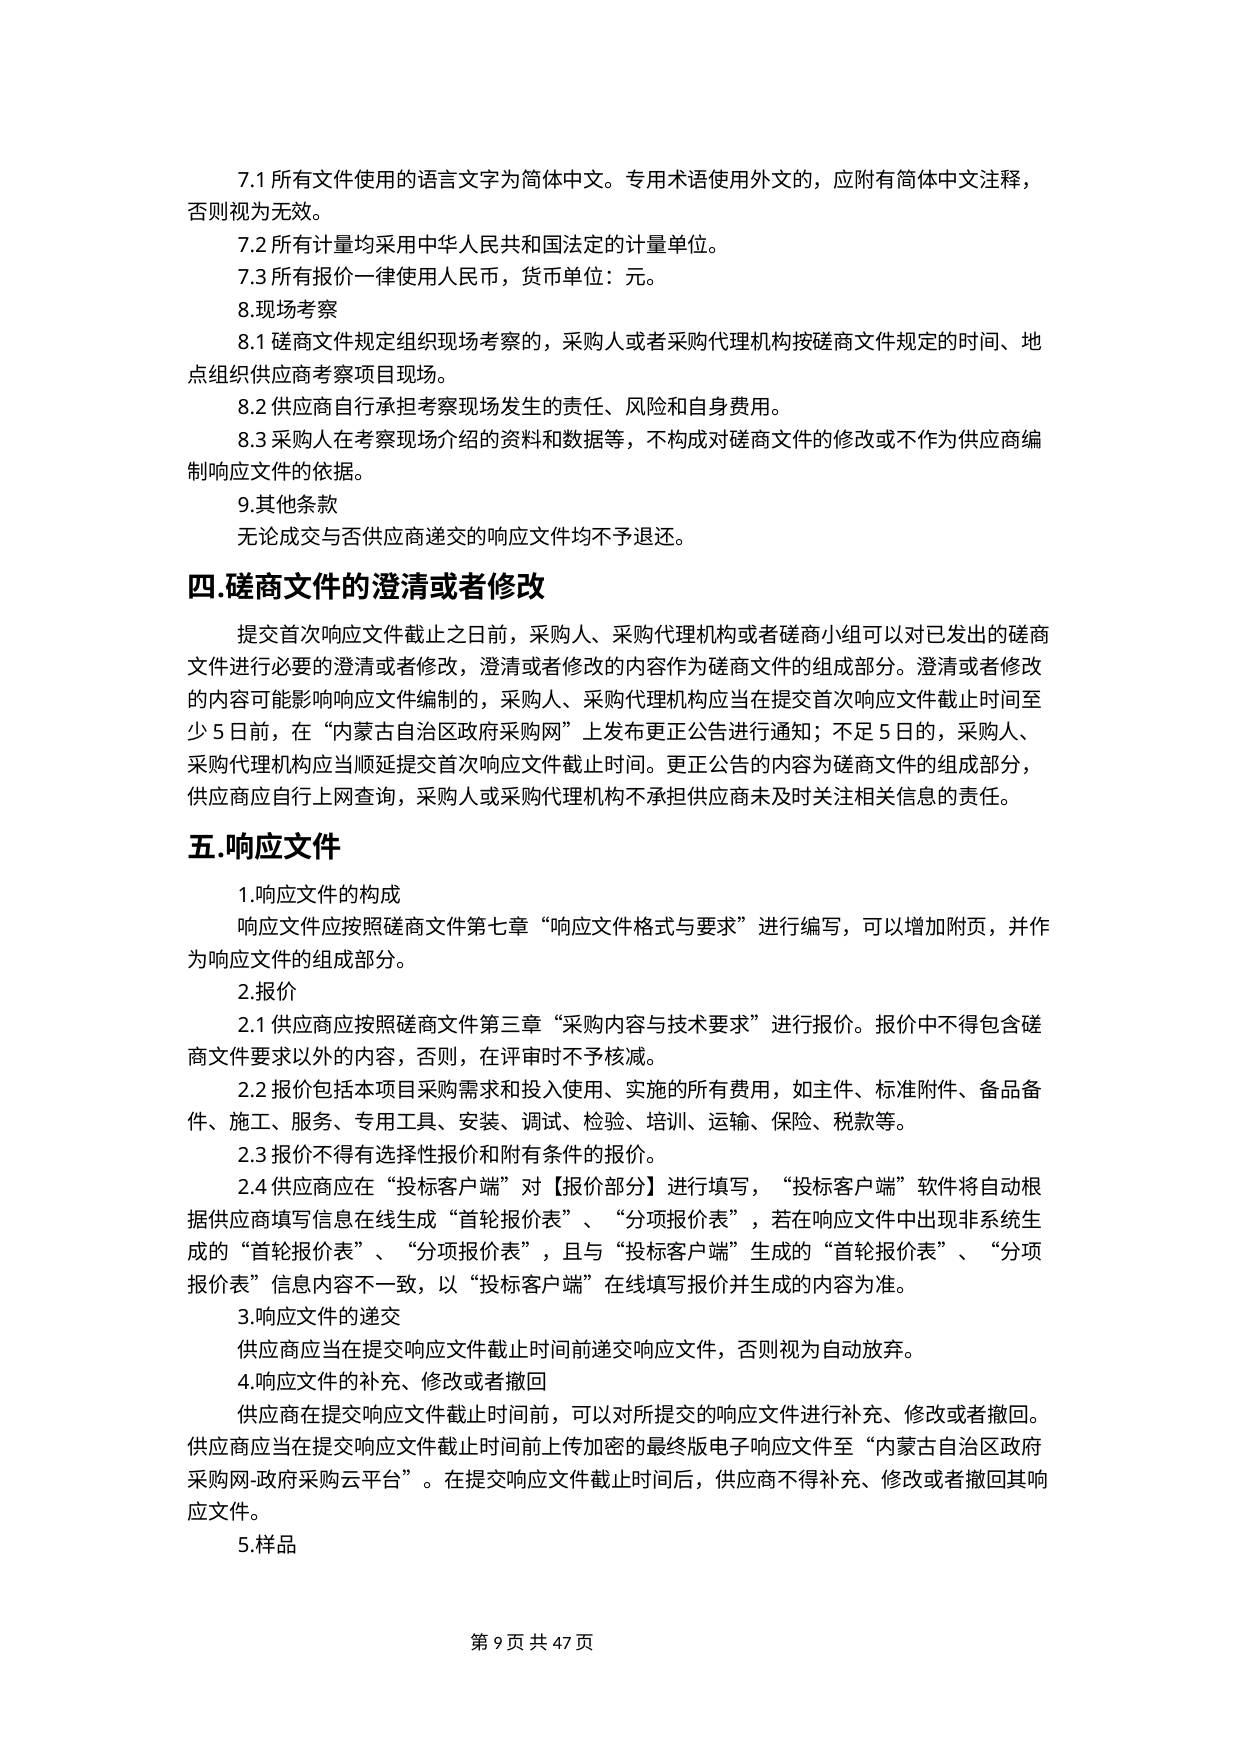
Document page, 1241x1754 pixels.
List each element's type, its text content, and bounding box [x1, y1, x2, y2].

text 2.1供应商应按照磋商文件第三章“采购内容与技术要求”进行报价。报价中不得包含磋商文件要求以外的内容，否则，在评审时不予核减。 [187, 1007, 1053, 1072]
text 8.1磋商文件规定组织现场考察的，采购人或者采购代理机构按磋商文件规定的时间、地点组织供应商考察项目现场。 [187, 324, 1053, 389]
text 8.3采购人在考察现场介绍的资料和数据等，不构成对磋商文件的修改或不作为供应商编制响应文件的依据。 [187, 422, 1053, 487]
text 8.现场考察 [187, 292, 1053, 324]
text 响应文件应按照磋商文件第七章“响应文件格式与要求”进行编写，可以增加附页，并作为响应文件的组成部分。 [187, 909, 1053, 974]
text 5.样品 [187, 1527, 1053, 1559]
text 1.响应文件的构成 [187, 877, 1053, 909]
text 9.其他条款 [187, 487, 1053, 519]
text 3.响应文件的递交 [187, 1299, 1053, 1332]
text 供应商在提交响应文件截止时间前，可以对所提交的响应文件进行补充、修改或者撤回。供应商应当在提交响应文件截止时间前上传加密的最终版电子响应文件至“内蒙古自治区政府采购网-政府采购云平台”。在提交响应文件截止时间后，供应商不得补充、修改或者撤回其响应文件。 [187, 1397, 1053, 1527]
text 2.2报价包括本项目采购需求和投入使用、实施的所有费用，如主件、标准附件、备品备件、施工、服务、专用工具、安装、调试、检验、培训、运输、保险、税款等。 [187, 1072, 1053, 1137]
text 四.磋商文件的澄清或者修改 [187, 552, 1053, 617]
text 无论成交与否供应商递交的响应文件均不予退还。 [187, 519, 1053, 552]
text 8.2供应商自行承担考察现场发生的责任、风险和自身费用。 [187, 389, 1053, 422]
text 2.3报价不得有选择性报价和附有条件的报价。 [187, 1137, 1053, 1169]
text 7.2所有计量均采用中华人民共和国法定的计量单位。 [187, 227, 1053, 259]
text 2.报价 [187, 974, 1053, 1007]
text 7.1所有文件使用的语言文字为简体中文。专用术语使用外文的，应附有简体中文注释，否则视为无效。 [187, 162, 1053, 227]
text 五.响应文件 [187, 812, 1053, 877]
text 2.4供应商应在“投标客户端”对【报价部分】进行填写，“投标客户端”软件将自动根据供应商填写信息在线生成“首轮报价表”、“分项报价表”，若在响应文件中出现非系统生成的“首轮报价表”、“分项报价表”，且与“投标客户端”生成的“首轮报价表”、“分项报价表”信息内容不一致，以“投标客户端”在线填写报价并生成的内容为准。 [187, 1169, 1053, 1299]
text 提交首次响应文件截止之日前，采购人、采购代理机构或者磋商小组可以对已发出的磋商文件进行必要的澄清或者修改，澄清或者修改的内容作为磋商文件的组成部分。澄清或者修改的内容可能影响响应文件编制的，采购人、采购代理机构应当在提交首次响应文件截止时间至少5日前，在“内蒙古自治区政府采购网”上发布更正公告进行通知；不足5日的，采购人、采购代理机构应当顺延提交首次响应文件截止时间。更正公告的内容为磋商文件的组成部分，供应商应自行上网查询，采购人或采购代理机构不承担供应商未及时关注相关信息的责任。 [187, 617, 1053, 812]
text 7.3所有报价一律使用人民币，货币单位：元。 [187, 259, 1053, 292]
text 供应商应当在提交响应文件截止时间前递交响应文件，否则视为自动放弃。 [187, 1332, 1053, 1364]
text 4.响应文件的补充、修改或者撤回 [187, 1364, 1053, 1397]
